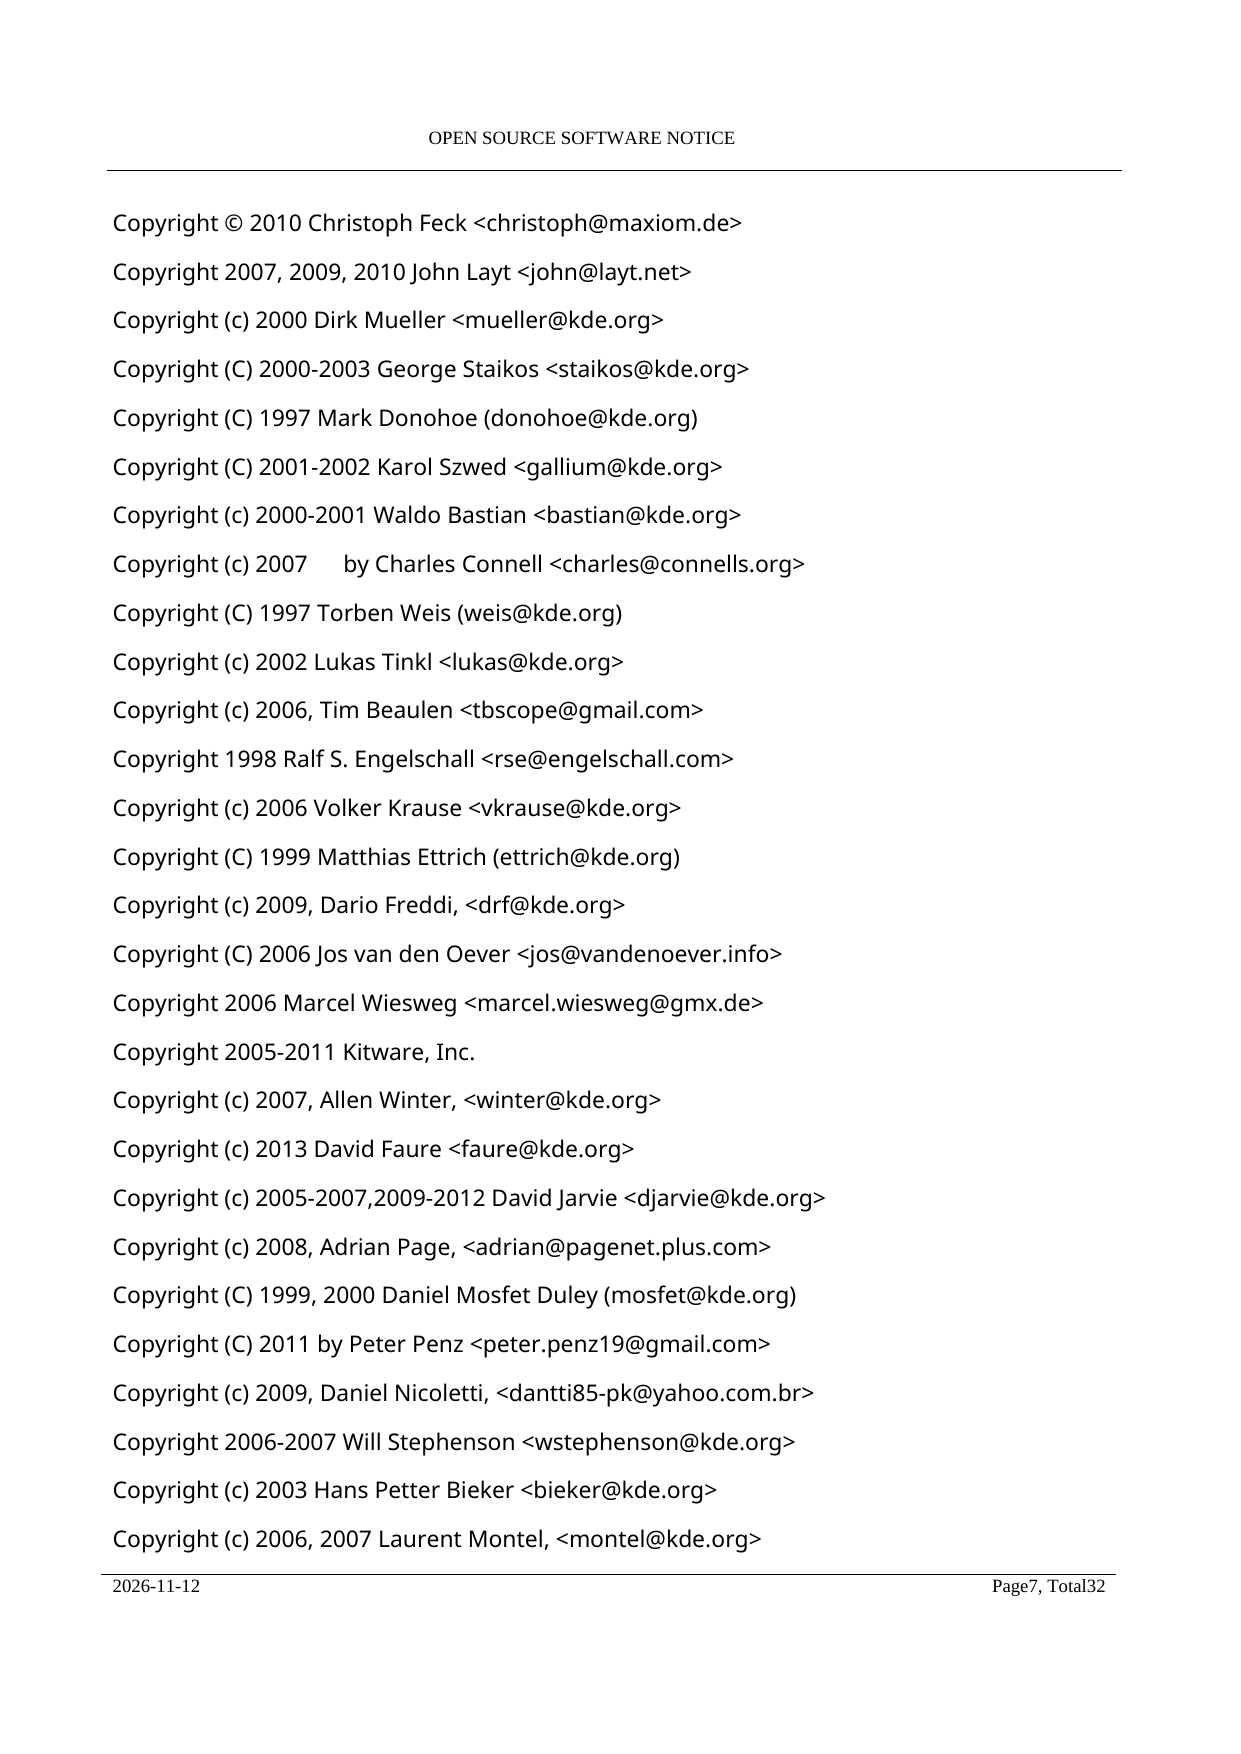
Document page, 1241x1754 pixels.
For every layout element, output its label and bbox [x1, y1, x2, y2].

text [112, 206, 1128, 1555]
